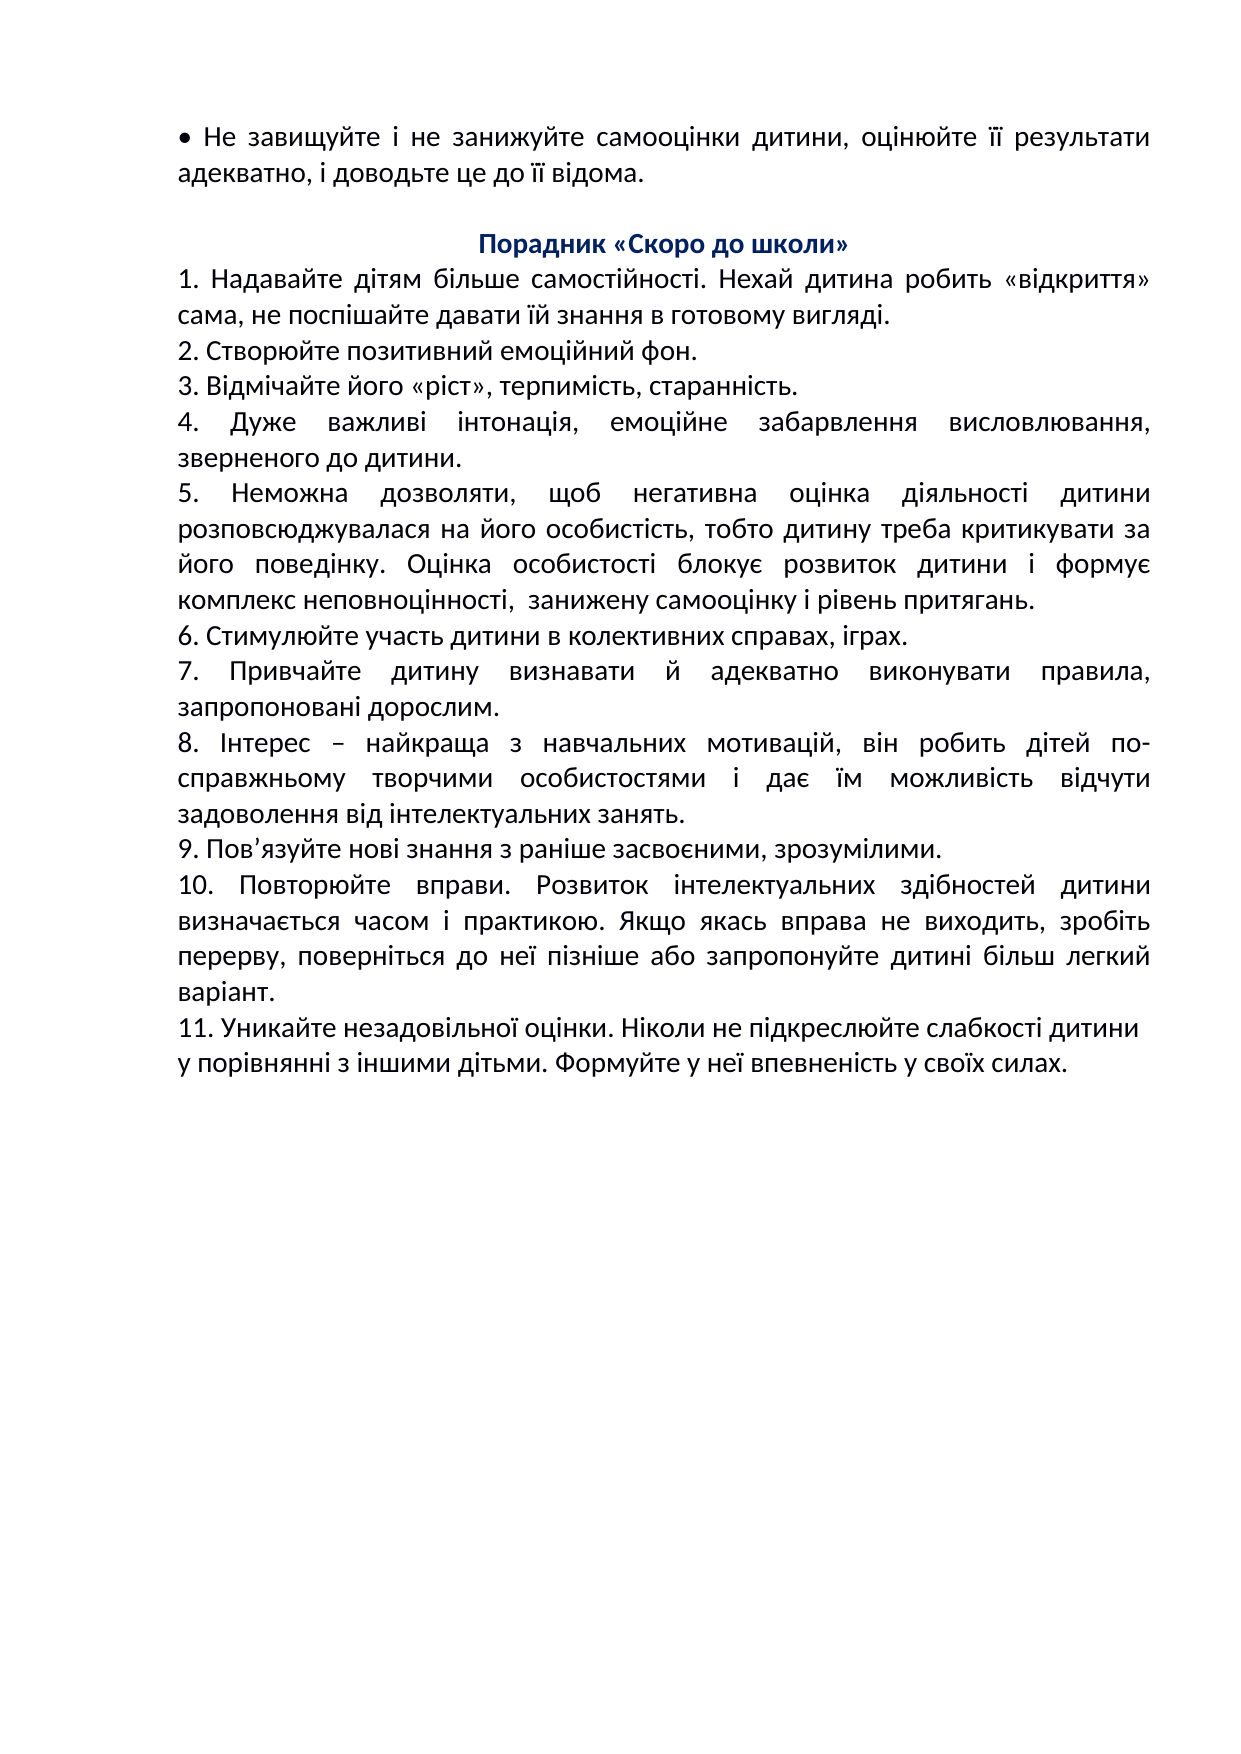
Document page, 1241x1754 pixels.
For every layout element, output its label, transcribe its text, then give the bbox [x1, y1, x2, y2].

text 6. Стимулюйте участь дитини в колективних справах, іграх. [177, 617, 1152, 652]
text 11. Уникайте незадовільної оцінки. Ніколи не підкреслюйте слабкості дитини [177, 1009, 1152, 1044]
text 8. Інтерес – найкраща з навчальних мотивацій, він робить дітей по-справжньому творчими особистостями і дає їм можливість відчути задоволення від інтелектуальних занять. [177, 724, 1152, 831]
text 3. Відмічайте його «ріст», терпимість, старанність. [177, 367, 1152, 403]
text • Не завищуйте і не занижуйте самооцінки дитини, оцінюйте її результати адекватно, і доводьте це до її відома. [177, 118, 1152, 189]
text 5. Неможна дозволяти, щоб негативна оцінка діяльності дитини розповсюджувалася на його особистість, тобто дитину треба критикувати за його поведінку. Оцінка особистості блокує розвиток дитини і формує комплекс неповноцінності, занижену самооцінку і рівень притягань. [177, 474, 1152, 617]
text 2. Створюйте позитивний емоційний фон. [177, 332, 1152, 367]
text 10. Повторюйте вправи. Розвиток інтелектуальних здібностей дитини визначається часом і практикою. Якщо якась вправа не виходить, зробіть перерву, поверніться до неї пізніше або запропонуйте дитині більш легкий варіант. [177, 866, 1152, 1009]
text 1. Надавайте дітям більше самостійності. Нехай дитина робить «відкриття» сама, не поспішайте давати їй знання в готовому вигляді. [177, 261, 1152, 332]
text 9. Пов’язуйте нові знання з раніше засвоєними, зрозумілими. [177, 831, 1152, 866]
text 4. Дуже важливі інтонація, емоційне забарвлення висловлювання, зверненого до дитини. [177, 403, 1152, 474]
text Порадник «Скоро до школи» [177, 225, 1152, 261]
text у порівнянні з іншими дітьми. Формуйте у неї впевненість у своїх силах. [177, 1044, 1152, 1080]
text 7. Привчайте дитину визнавати й адекватно виконувати правила, запропоновані дорослим. [177, 652, 1152, 724]
